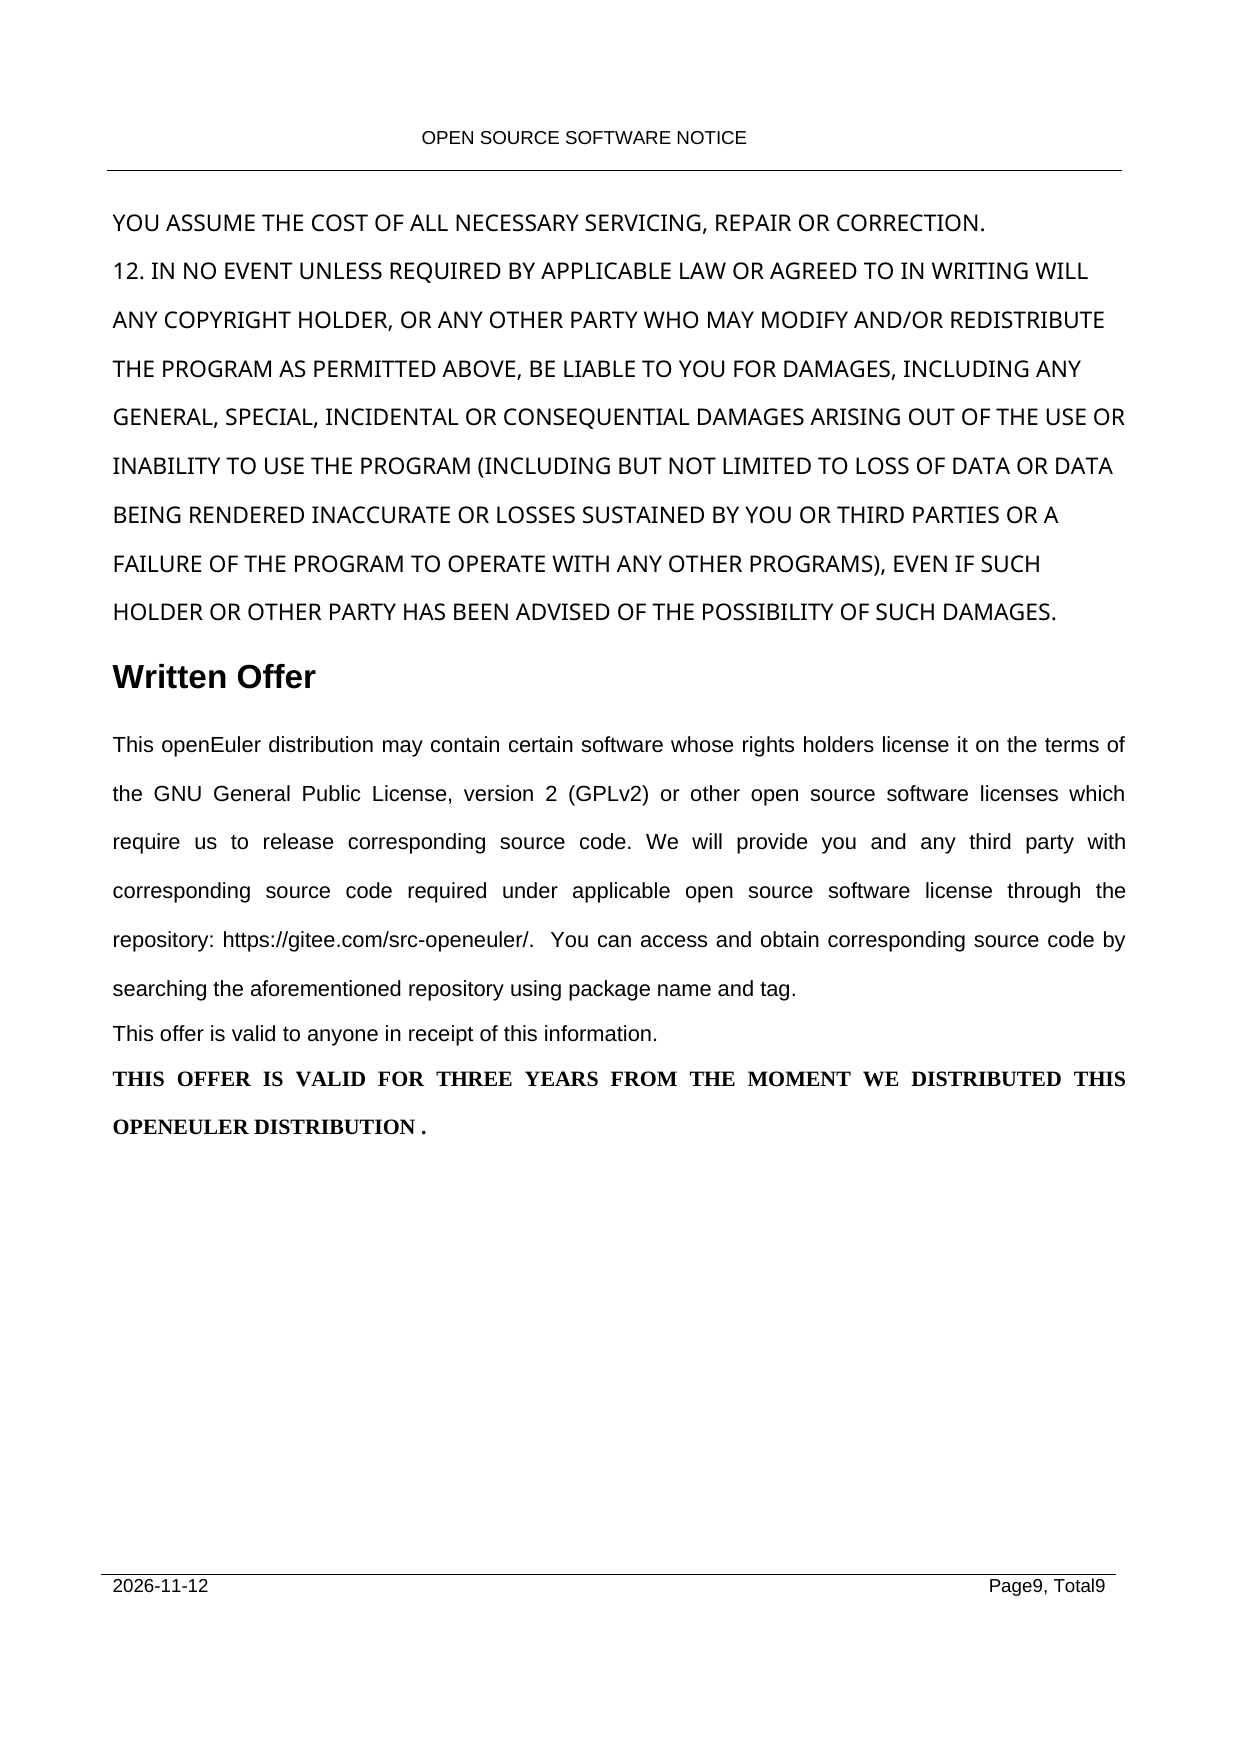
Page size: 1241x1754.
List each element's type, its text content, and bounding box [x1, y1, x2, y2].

text THIS OFFER IS VALID FOR THREE YEARS FROM THE MOMENT WE DISTRIBUTED THIS OPENEULER DISTRIBUTION . [112, 1062, 1128, 1143]
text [112, 206, 1128, 239]
text This offer is valid to anyone in receipt of this information. [112, 1017, 1128, 1049]
text 12. IN NO EVENT UNLESS REQUIRED BY APPLICABLE LAW OR AGREED TO IN WRITING WILL ANY COPYRIGHT HOLDER, OR ANY OTHER PARTY WHO MAY MODIFY AND/OR REDISTRIBUTE THE PROGRAM AS PERMITTED ABOVE, BE LIABLE TO YOU FOR DAMAGES, INCLUDING ANY GENERAL, SPECIAL, INCIDENTAL OR CONSEQUENTIAL DAMAGES ARISING OUT OF THE USE OR INABILITY TO USE THE PROGRAM (INCLUDING BUT NOT LIMITED TO LOSS OF DATA OR DATA BEING RENDERED INACCURATE OR LOSSES SUSTAINED BY YOU OR THIRD PARTIES OR A FAILURE OF THE PROGRAM TO OPERATE WITH ANY OTHER PROGRAMS), EVEN IF SUCH HOLDER OR OTHER PARTY HAS BEEN ADVISED OF THE POSSIBILITY OF SUCH DAMAGES. [112, 254, 1128, 628]
text Written Offer [112, 644, 1128, 709]
text This openEuler distribution may contain certain software whose rights holders license it on the terms of the GNU General Public License, version 2 (GPLv2) or other open source software licenses which require us to release corresponding source code. We will provide you and any third party with corresponding source code required under applicable open source software license through the repository: https://gitee.com/src-openeuler/. You can access and obtain corresponding source code by searching the aforementioned repository using package name and tag. [112, 728, 1128, 1004]
